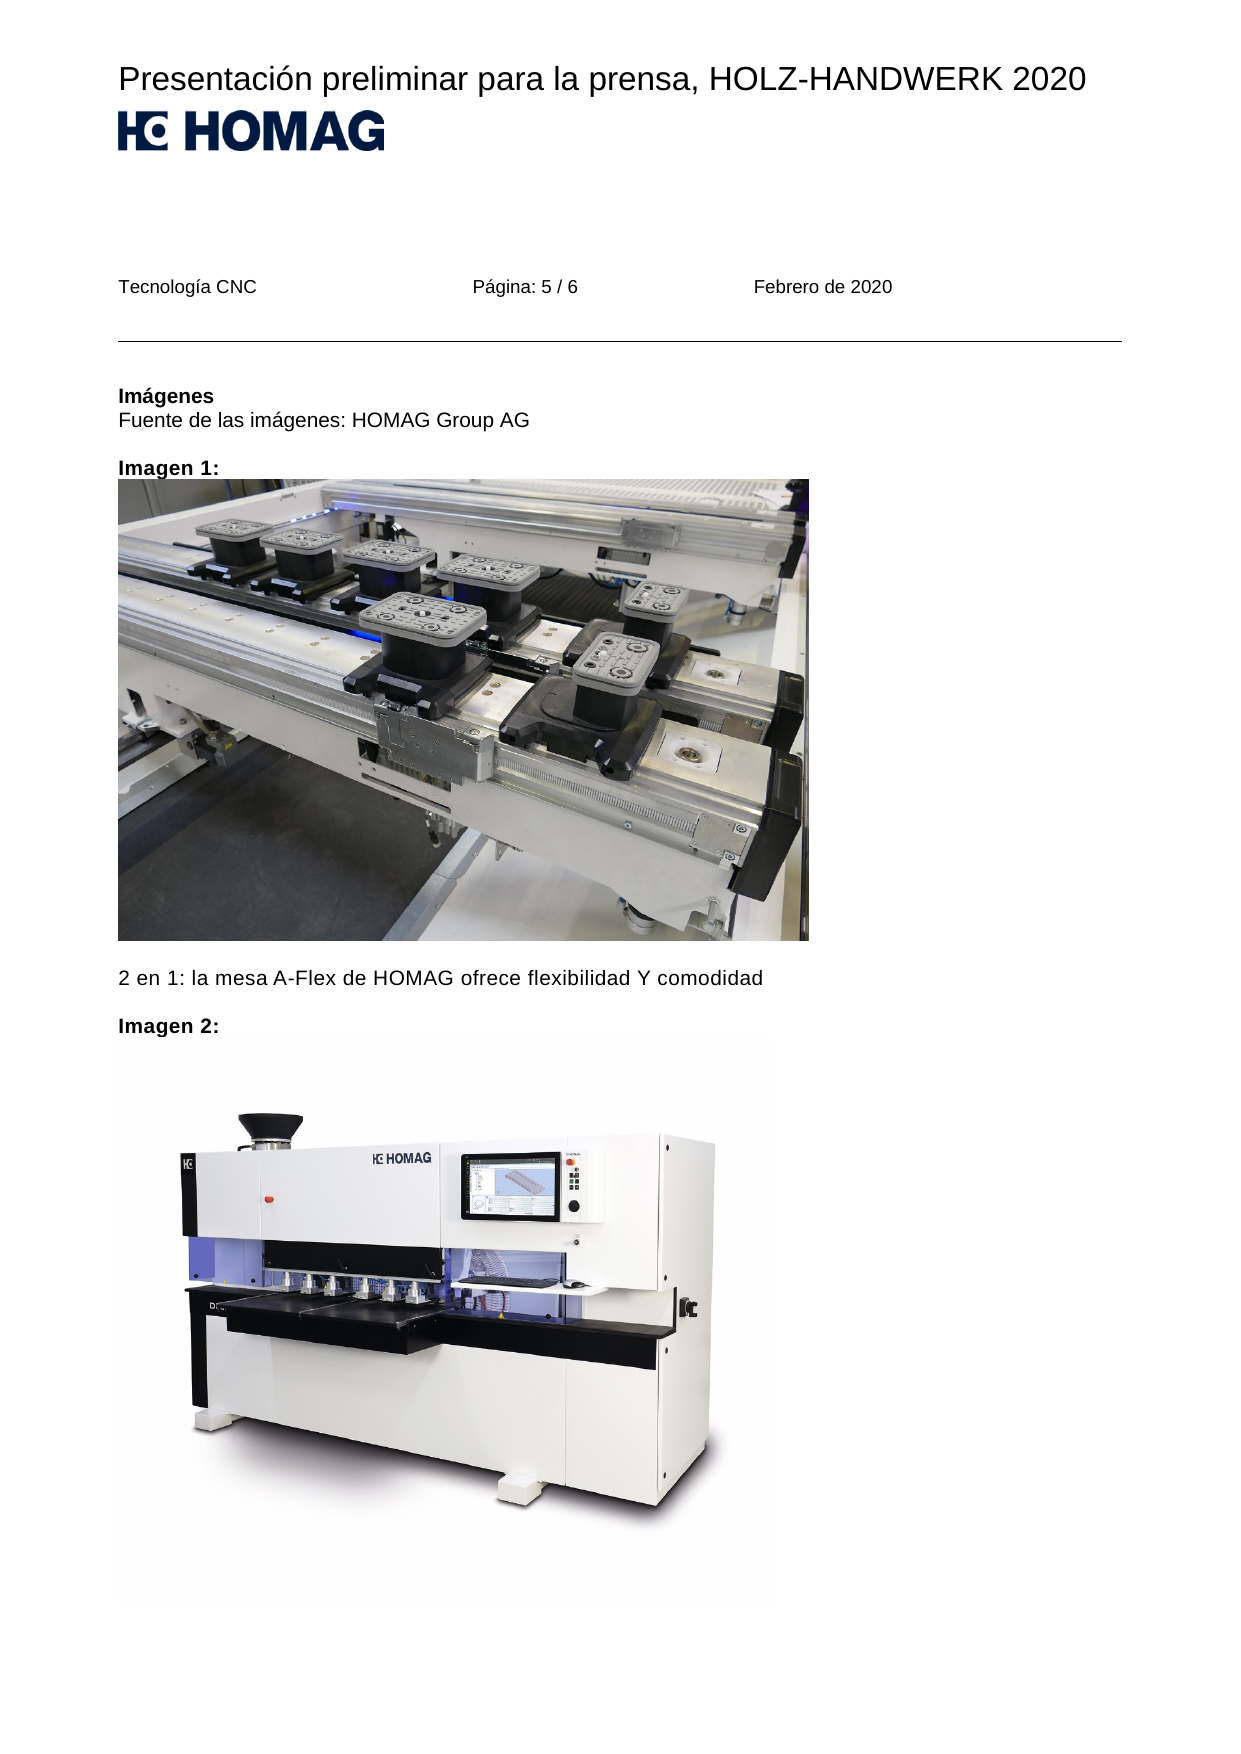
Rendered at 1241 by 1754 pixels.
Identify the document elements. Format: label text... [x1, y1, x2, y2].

title Imagen 1: [118, 456, 1004, 479]
picture [118, 110, 384, 151]
text Imágenes [118, 384, 1004, 408]
text Fuente de las imágenes: HOMAG Group AG [118, 408, 1004, 432]
picture [118, 479, 809, 941]
title Imagen 2: [118, 1014, 1004, 1038]
title 2 en 1: la mesa A-Flex de HOMAG ofrece flexibilidad Y comodidad [118, 966, 1004, 990]
picture [118, 1037, 771, 1604]
